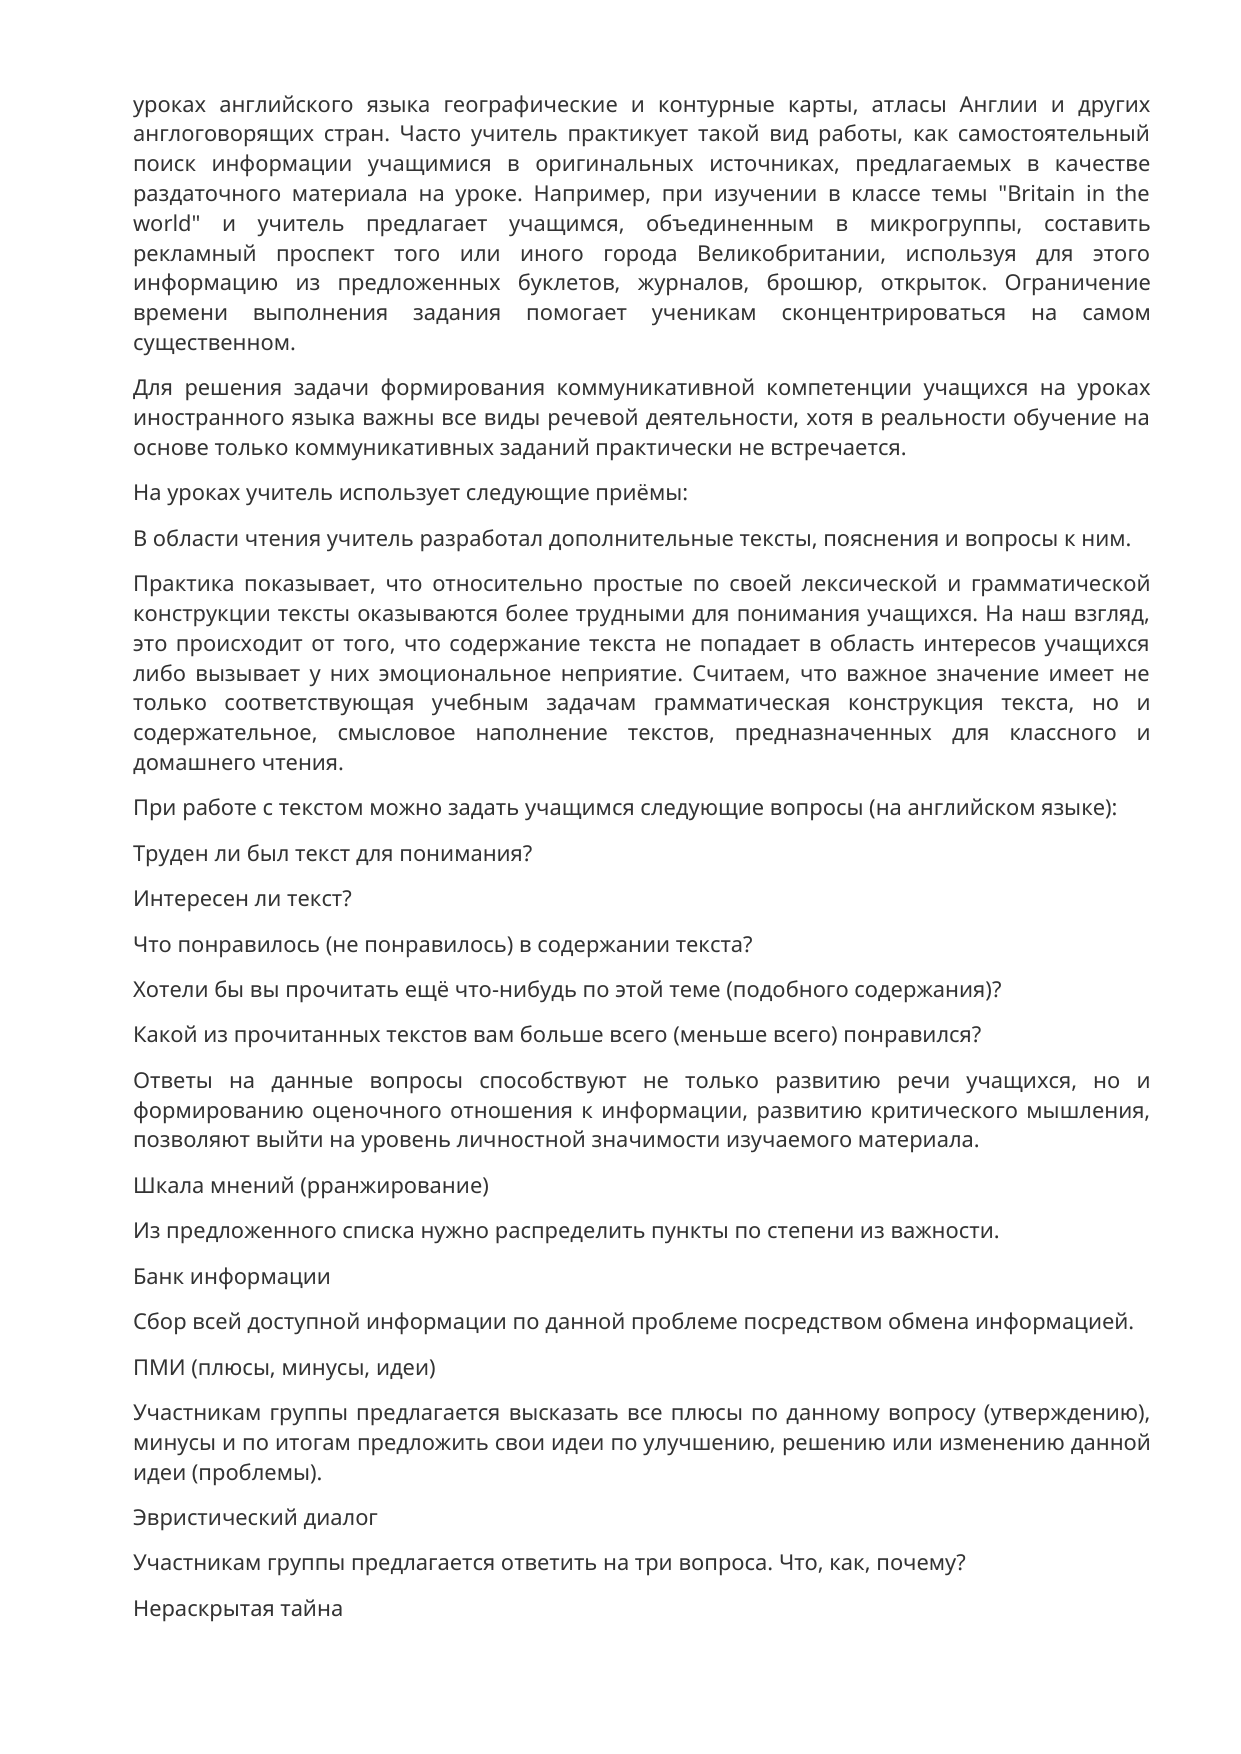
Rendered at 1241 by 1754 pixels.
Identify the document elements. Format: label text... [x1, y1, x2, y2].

text На уроках учитель использует следующие приёмы: [133, 477, 1152, 507]
text Нераскрытая тайна [133, 1593, 1152, 1623]
text Интересен ли текст? [133, 883, 1152, 913]
text Шкала мнений (рранжирование) [133, 1170, 1152, 1200]
text Какой из прочитанных текстов вам больше всего (меньше всего) понравился? [133, 1019, 1152, 1049]
text В области чтения учитель разработал дополнительные тексты, пояснения и вопросы к ним. [133, 523, 1152, 553]
text Участникам группы предлагается высказать все плюсы по данному вопросу (утверждению), минусы и по итогам предложить свои идеи по улучшению, решению или изменению данной идеи (проблемы). [133, 1397, 1152, 1486]
text ПМИ (плюсы, минусы, идеи) [133, 1352, 1152, 1381]
text Сбор всей доступной информации по данной проблеме посредством обмена информацией. [133, 1306, 1152, 1336]
text Эвристический диалог [133, 1502, 1152, 1532]
text Хотели бы вы прочитать ещё что-нибудь по этой теме (подобного содержания)? [133, 974, 1152, 1004]
text Из предложенного списка нужно распределить пункты по степени из важности. [133, 1215, 1152, 1245]
text Для решения задачи формирования коммуникативной компетенции учащихся на уроках иностранного языка важны все виды речевой деятельности, хотя в реальности обучение на основе только коммуникативных заданий практически не встречается. [133, 372, 1152, 462]
text Банк информации [133, 1261, 1152, 1291]
text При работе с текстом можно задать учащимся следующие вопросы (на английском языке): [133, 792, 1152, 822]
text Ответы на данные вопросы способствуют не только развитию речи учащихся, но и формированию оценочного отношения к информации, развитию критического мышления, позволяют выйти на уровень личностной значимости изучаемого материала. [133, 1065, 1152, 1154]
text Что понравилось (не понравилось) в содержании текста? [133, 929, 1152, 958]
text Участникам группы предлагается ответить на три вопроса. Что, как, почему? [133, 1547, 1152, 1577]
text Практика показывает, что относительно простые по своей лексической и грамматической конструкции тексты оказываются более трудными для понимания учащихся. На наш взгляд, это происходит от того, что содержание текста не попадает в область интересов учащихся либо вызывает у них эмоциональное неприятие. Считаем, что важное значение имеет не только соответствующая учебным задачам грамматическая конструкция текста, но и содержательное, смысловое наполнение текстов, предназначенных для классного и домашнего чтения. [133, 568, 1152, 777]
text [133, 89, 1152, 357]
text Труден ли был текст для понимания? [133, 838, 1152, 868]
